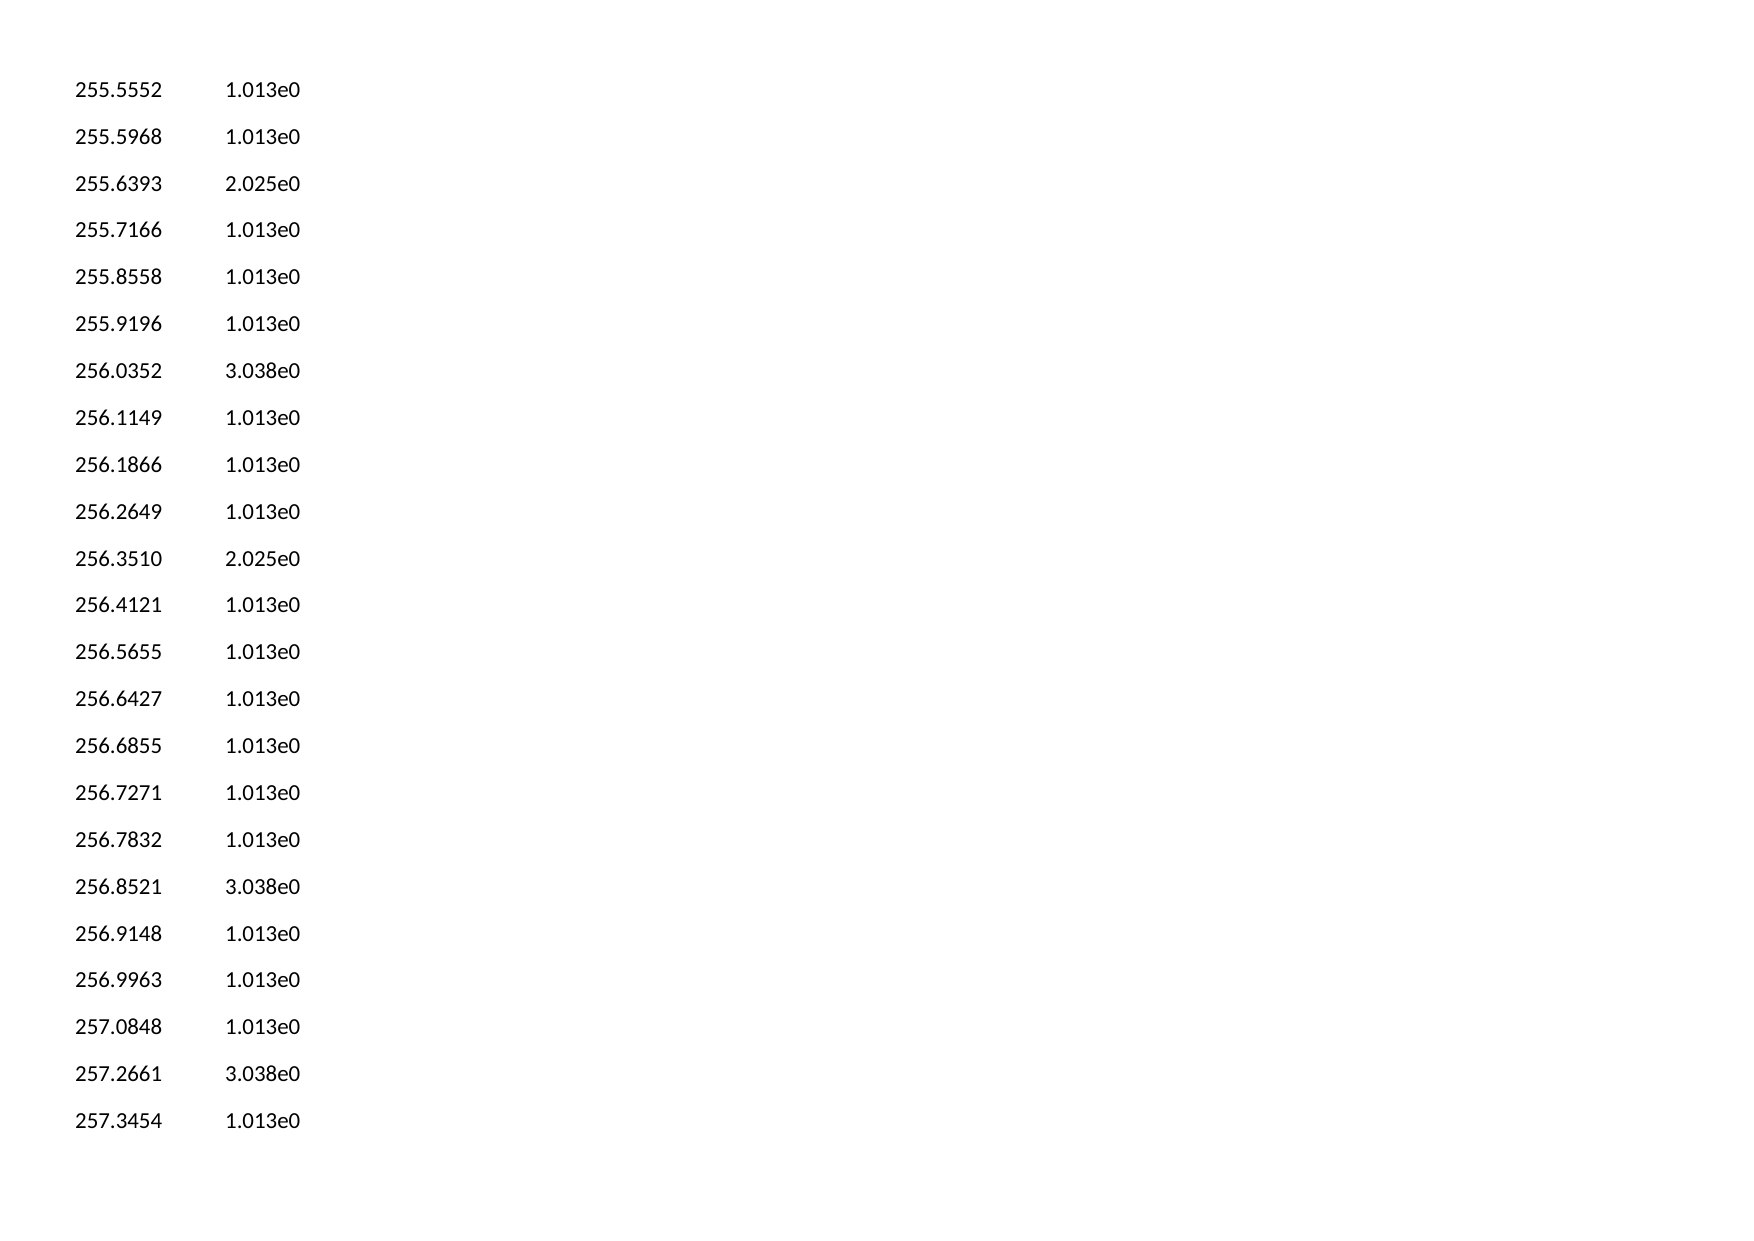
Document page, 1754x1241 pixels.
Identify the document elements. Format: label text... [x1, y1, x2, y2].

text 256.6855 1.013e0 [75, 731, 1679, 759]
text 256.7832 1.013e0 [75, 825, 1679, 853]
text 257.0848 1.013e0 [75, 1012, 1679, 1041]
text 256.3510 2.025e0 [75, 544, 1679, 572]
text 255.5968 1.013e0 [75, 122, 1679, 150]
text 255.9196 1.013e0 [75, 309, 1679, 337]
text 256.7271 1.013e0 [75, 778, 1679, 806]
text 256.1866 1.013e0 [75, 450, 1679, 478]
text 256.0352 3.038e0 [75, 356, 1679, 384]
text 255.8558 1.013e0 [75, 262, 1679, 291]
text 256.5655 1.013e0 [75, 637, 1679, 666]
text 256.1149 1.013e0 [75, 403, 1679, 431]
text 255.6393 2.025e0 [75, 169, 1679, 197]
text 256.9148 1.013e0 [75, 919, 1679, 947]
text 255.5552 1.013e0 [75, 75, 1679, 103]
text 257.3454 1.013e0 [75, 1106, 1679, 1134]
text 256.2649 1.013e0 [75, 497, 1679, 525]
text 255.7166 1.013e0 [75, 216, 1679, 244]
text 256.4121 1.013e0 [75, 591, 1679, 619]
text 257.2661 3.038e0 [75, 1059, 1679, 1087]
text 256.9963 1.013e0 [75, 966, 1679, 994]
text 256.6427 1.013e0 [75, 684, 1679, 712]
text 256.8521 3.038e0 [75, 872, 1679, 900]
